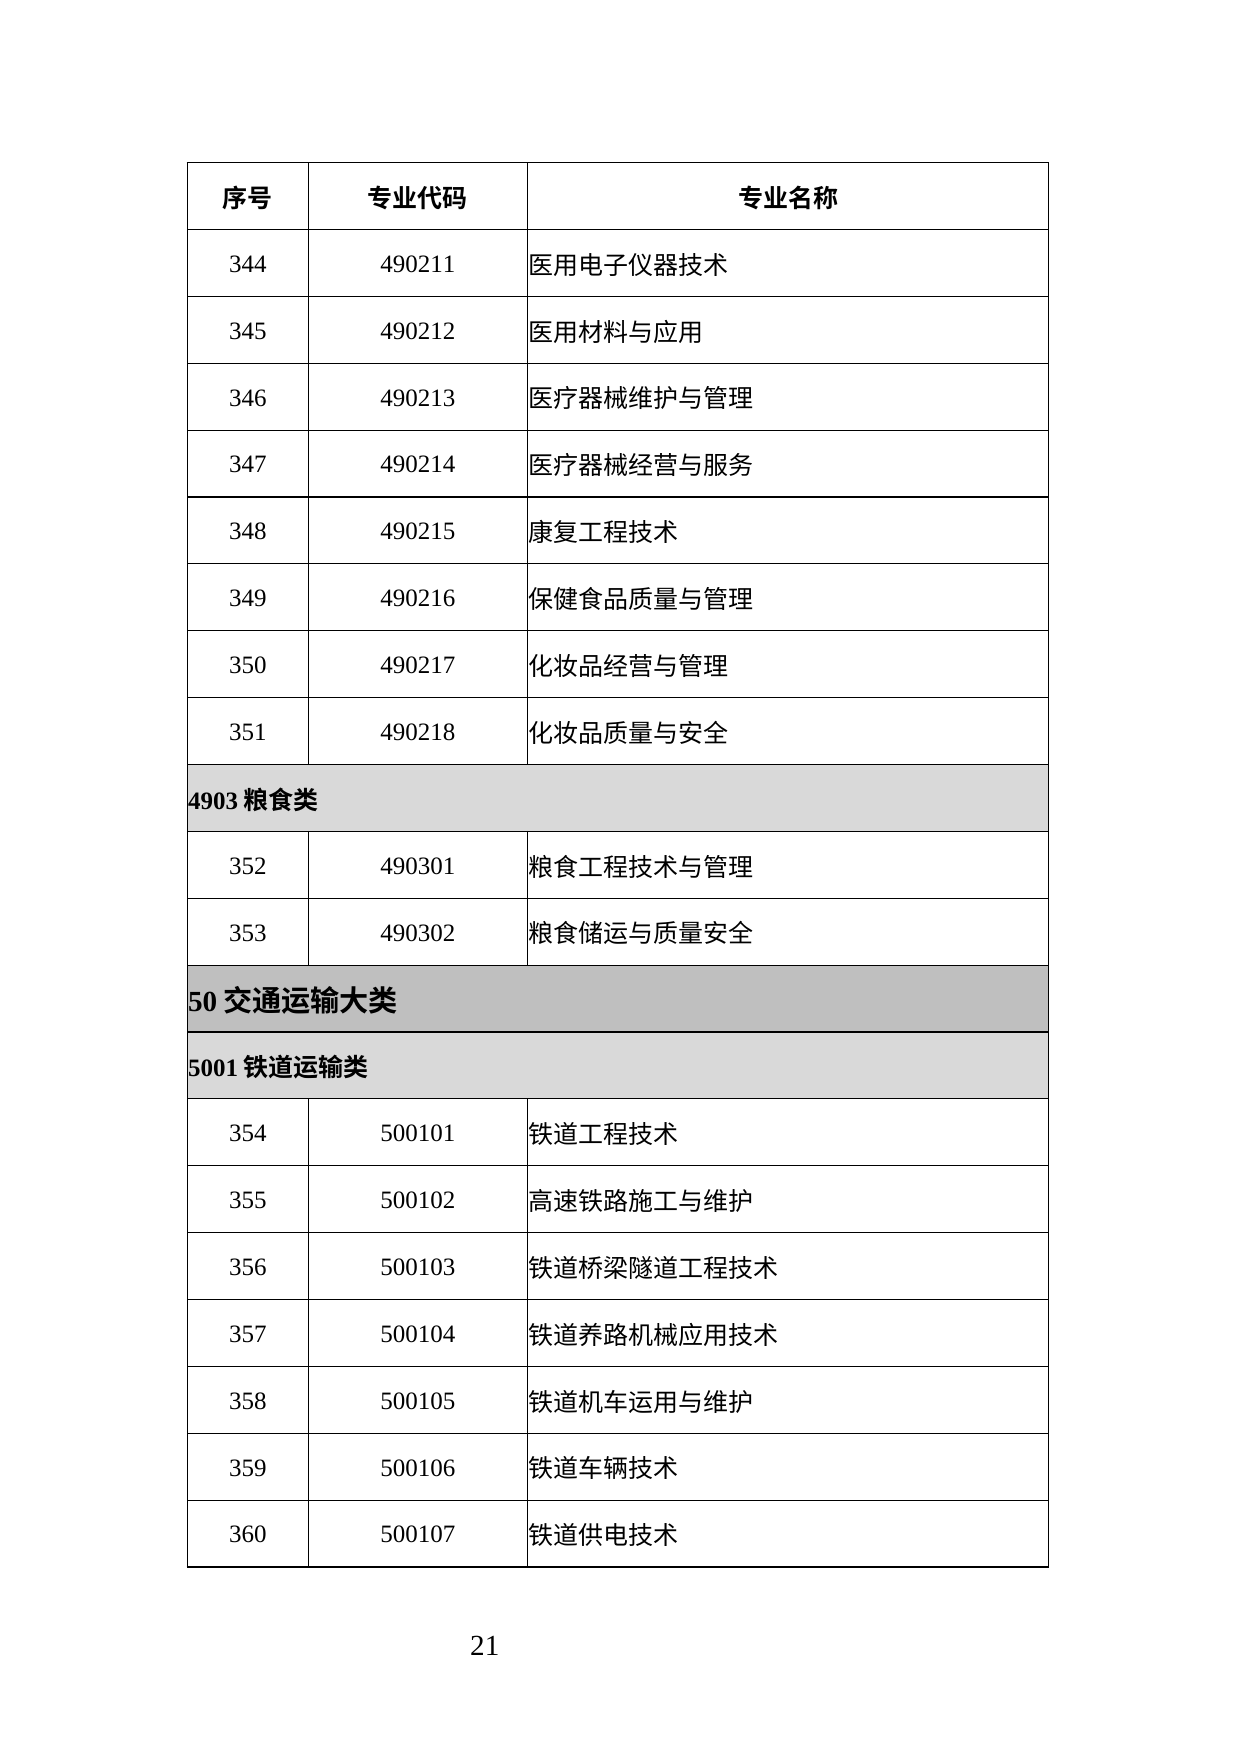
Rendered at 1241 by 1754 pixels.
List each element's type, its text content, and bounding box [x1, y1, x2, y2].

table_cell 490216 [309, 564, 527, 630]
table_header 专业名称 [528, 163, 1048, 229]
table_cell 铁道车辆技术 [528, 1434, 1048, 1499]
table_cell 360 [188, 1501, 308, 1566]
table_cell 355 [188, 1166, 308, 1232]
table_cell 化妆品质量与安全 [528, 698, 1048, 764]
table_cell 345 [188, 297, 308, 363]
table_cell 353 [188, 899, 308, 964]
table_header 专业代码 [309, 163, 527, 229]
table_cell 医用电子仪器技术 [528, 230, 1048, 296]
table_cell 490213 [309, 364, 527, 429]
table_cell 医疗器械经营与服务 [528, 431, 1048, 496]
table_cell 352 [188, 832, 308, 898]
table_cell 500101 [309, 1099, 527, 1165]
table_cell 高速铁路施工与维护 [528, 1166, 1048, 1232]
table_cell 490302 [309, 899, 527, 964]
table_cell 490211 [309, 230, 527, 296]
table_cell 358 [188, 1367, 308, 1433]
table_cell 500104 [309, 1300, 527, 1366]
table_cell 351 [188, 698, 308, 764]
table_cell 349 [188, 564, 308, 630]
table_cell 医疗器械维护与管理 [528, 364, 1048, 429]
table_cell 357 [188, 1300, 308, 1366]
table_cell 500102 [309, 1166, 527, 1232]
table_cell 354 [188, 1099, 308, 1165]
table_cell 500107 [309, 1501, 527, 1566]
table_cell 490301 [309, 832, 527, 898]
table_cell 500103 [309, 1233, 527, 1299]
table_cell 医用材料与应用 [528, 297, 1048, 363]
table_cell 347 [188, 431, 308, 496]
table_cell 铁道工程技术 [528, 1099, 1048, 1165]
table_cell 490215 [309, 498, 527, 563]
table_cell 铁道机车运用与维护 [528, 1367, 1048, 1433]
table_cell 5001铁道运输类 [188, 1033, 1048, 1098]
table_cell 344 [188, 230, 308, 296]
table_cell 346 [188, 364, 308, 429]
table_cell 490217 [309, 631, 527, 697]
table_cell 490214 [309, 431, 527, 496]
table_cell 490212 [309, 297, 527, 363]
table_cell 350 [188, 631, 308, 697]
table_cell 铁道供电技术 [528, 1501, 1048, 1566]
table_cell 356 [188, 1233, 308, 1299]
table_cell 铁道桥梁隧道工程技术 [528, 1233, 1048, 1299]
table_cell 粮食储运与质量安全 [528, 899, 1048, 964]
table_cell 50交通运输大类 [188, 966, 1048, 1031]
table_cell 4903粮食类 [188, 765, 1048, 831]
table_header 序号 [188, 163, 308, 229]
table_cell 490218 [309, 698, 527, 764]
table_cell 化妆品经营与管理 [528, 631, 1048, 697]
table_cell 359 [188, 1434, 308, 1499]
table_cell 348 [188, 498, 308, 563]
table_cell 铁道养路机械应用技术 [528, 1300, 1048, 1366]
table_cell 保健食品质量与管理 [528, 564, 1048, 630]
table_cell 康复工程技术 [528, 498, 1048, 563]
table_cell 粮食工程技术与管理 [528, 832, 1048, 898]
table_cell 500105 [309, 1367, 527, 1433]
table_cell 500106 [309, 1434, 527, 1499]
